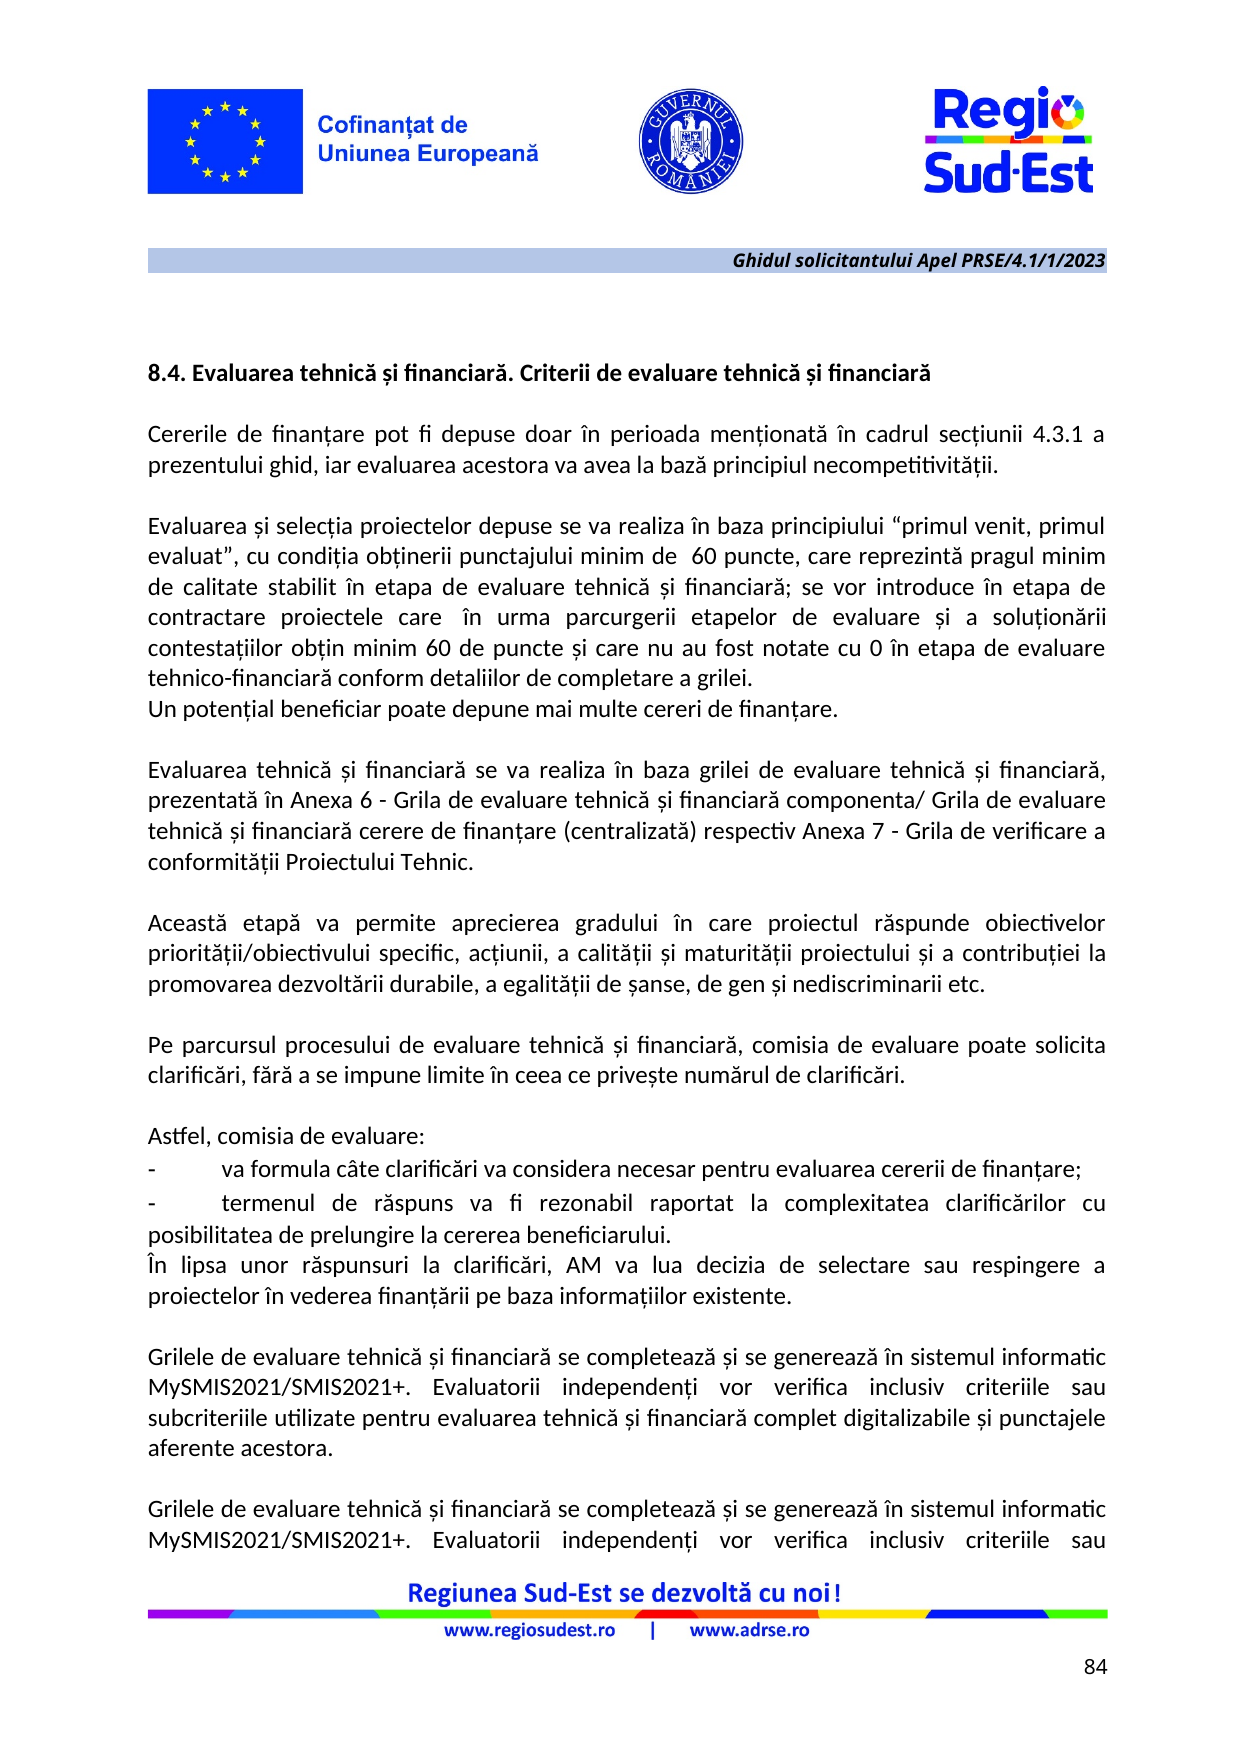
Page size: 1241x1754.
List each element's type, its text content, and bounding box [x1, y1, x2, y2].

text Evaluarea tehnică și financiară se va realiza în baza grilei de evaluare tehnică și financiară, prezentată în Anexa 6 - Grila de evaluare tehnică şi financiară componenta/ Grila de evaluare tehnică și financiară cerere de finanţare (centralizată) respectiv Anexa 7 - Grila de verificare a conformității Proiectului Tehnic. [148, 754, 1107, 876]
text Un potenţial beneficiar poate depune mai multe cereri de finanţare. [148, 693, 1107, 723]
picture [147, 1582, 1108, 1640]
picture [147, 86, 1093, 195]
list termenul de răspuns va fi rezonabil raportat la complexitatea clarificărilor cu posibilitatea de prelungire la cererea beneficiarului. [148, 1185, 1107, 1249]
text Evaluarea și selecția proiectelor depuse se va realiza în baza principiului “primul venit, primul evaluat”, cu condiția obținerii punctajului minim de 60 puncte, care reprezintă pragul minim de calitate stabilit în etapa de evaluare tehnică și financiară; se vor introduce în etapa de contractare proiectele care în urma parcurgerii etapelor de evaluare și a soluționării contestațiilor obțin minim 60 de puncte și care nu au fost notate cu 0 în etapa de evaluare tehnico-financiară conform detaliilor de completare a grilei. [148, 510, 1107, 693]
text Pe parcursul procesului de evaluare tehnică și financiară, comisia de evaluare poate solicita clarificări, fără a se impune limite în ceea ce privește numărul de clarificări. [148, 1029, 1107, 1090]
text Această etapă va permite aprecierea gradului în care proiectul răspunde obiectivelor priorității/obiectivului specific, acțiunii, a calităţii și maturității proiectului și a contribuției la promovarea dezvoltării durabile, a egalității de şanse, de gen și nediscriminarii etc. [148, 907, 1107, 998]
text Cererile de finanțare pot fi depuse doar în perioada menționată în cadrul secțiunii 4.3.1 a prezentului ghid, iar evaluarea acestora va avea la bază principiul necompetitivității. [148, 418, 1107, 479]
text În lipsa unor răspunsuri la clarificări, AM va lua decizia de selectare sau respingere a proiectelor în vederea finanțării pe baza informațiilor existente. [148, 1249, 1107, 1311]
subtitle 8.4. Evaluarea tehnică și financiară. Criterii de evaluare tehnică și financiară [148, 357, 1107, 388]
list va formula câte clarificări va considera necesar pentru evaluarea cererii de finanțare; [148, 1151, 1107, 1185]
text Astfel, comisia de evaluare: [148, 1120, 1107, 1151]
